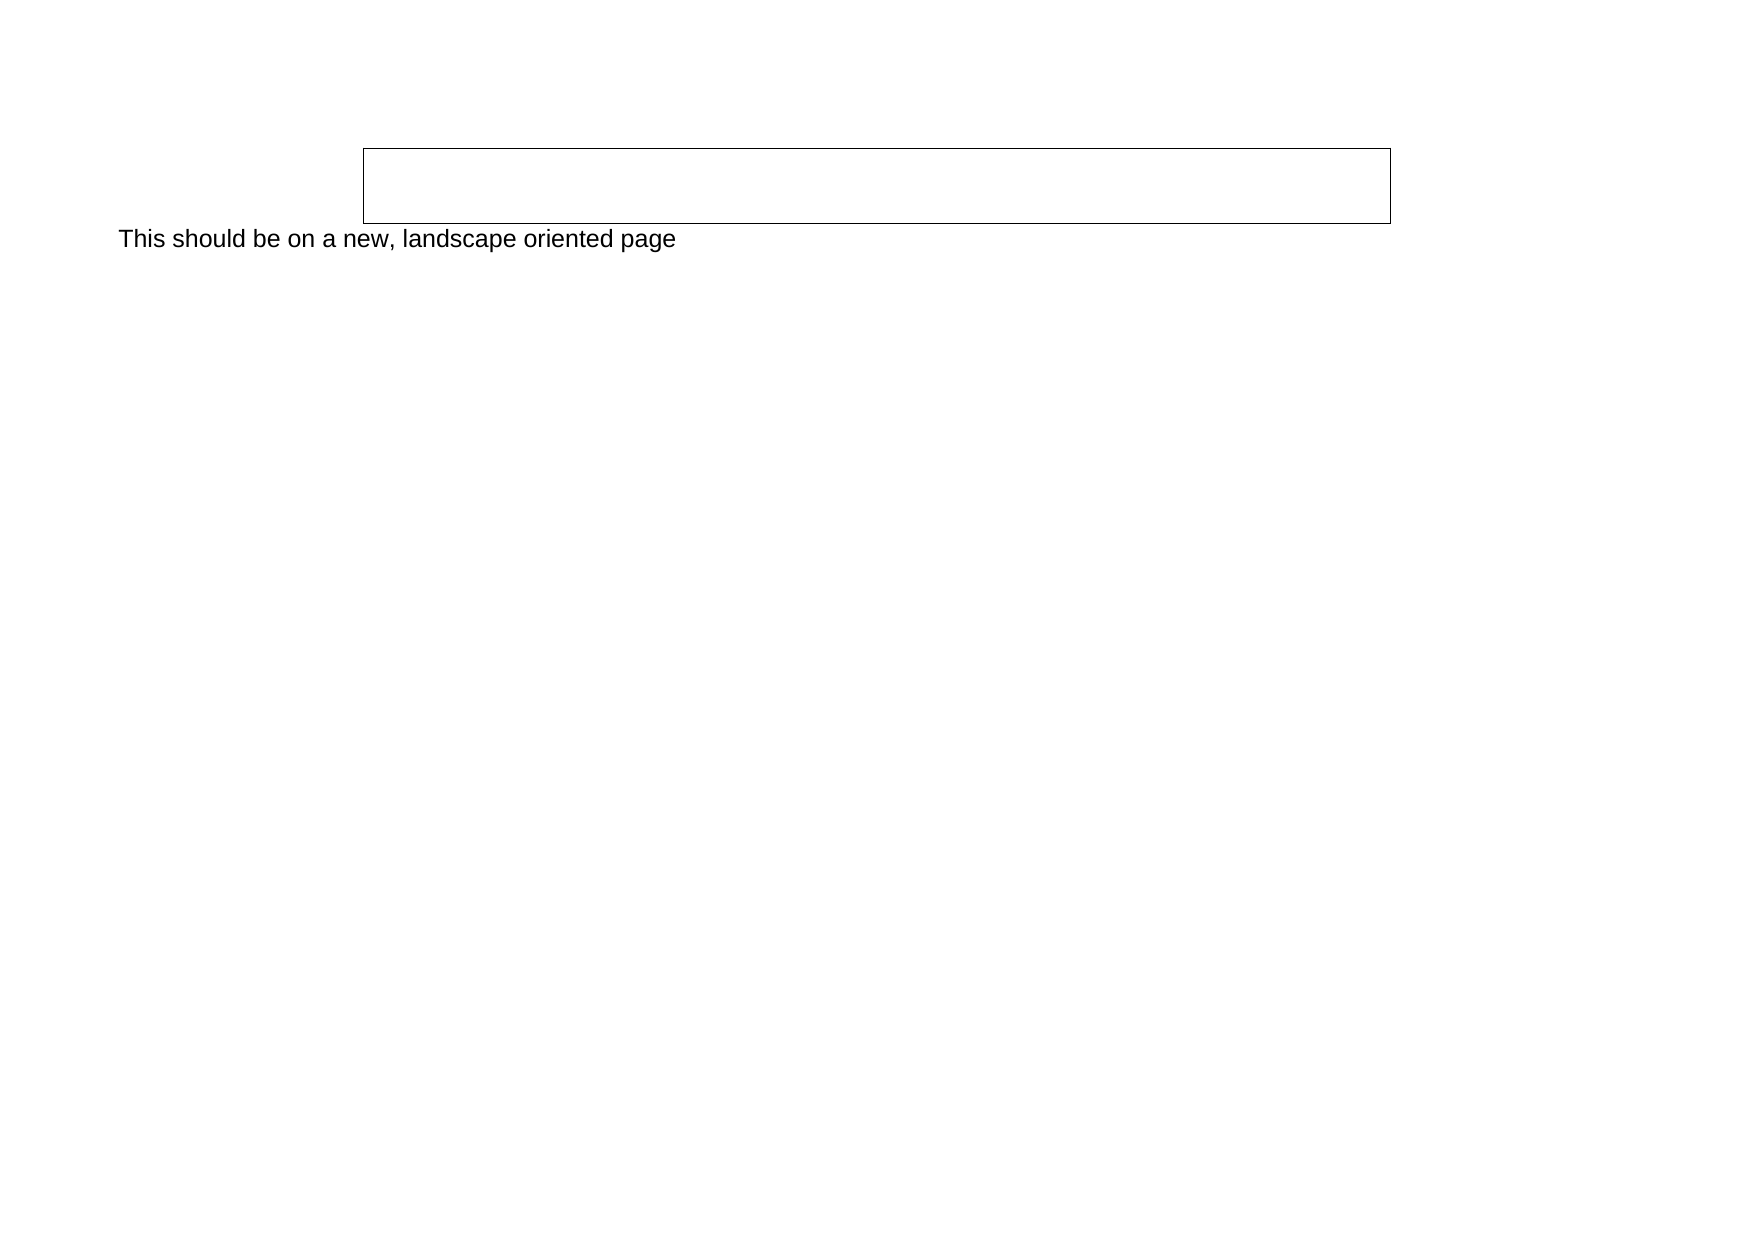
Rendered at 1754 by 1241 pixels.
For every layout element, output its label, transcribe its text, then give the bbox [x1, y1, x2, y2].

table_header [364, 149, 1390, 223]
text This should be on a new, landscape oriented page [118, 224, 1636, 253]
